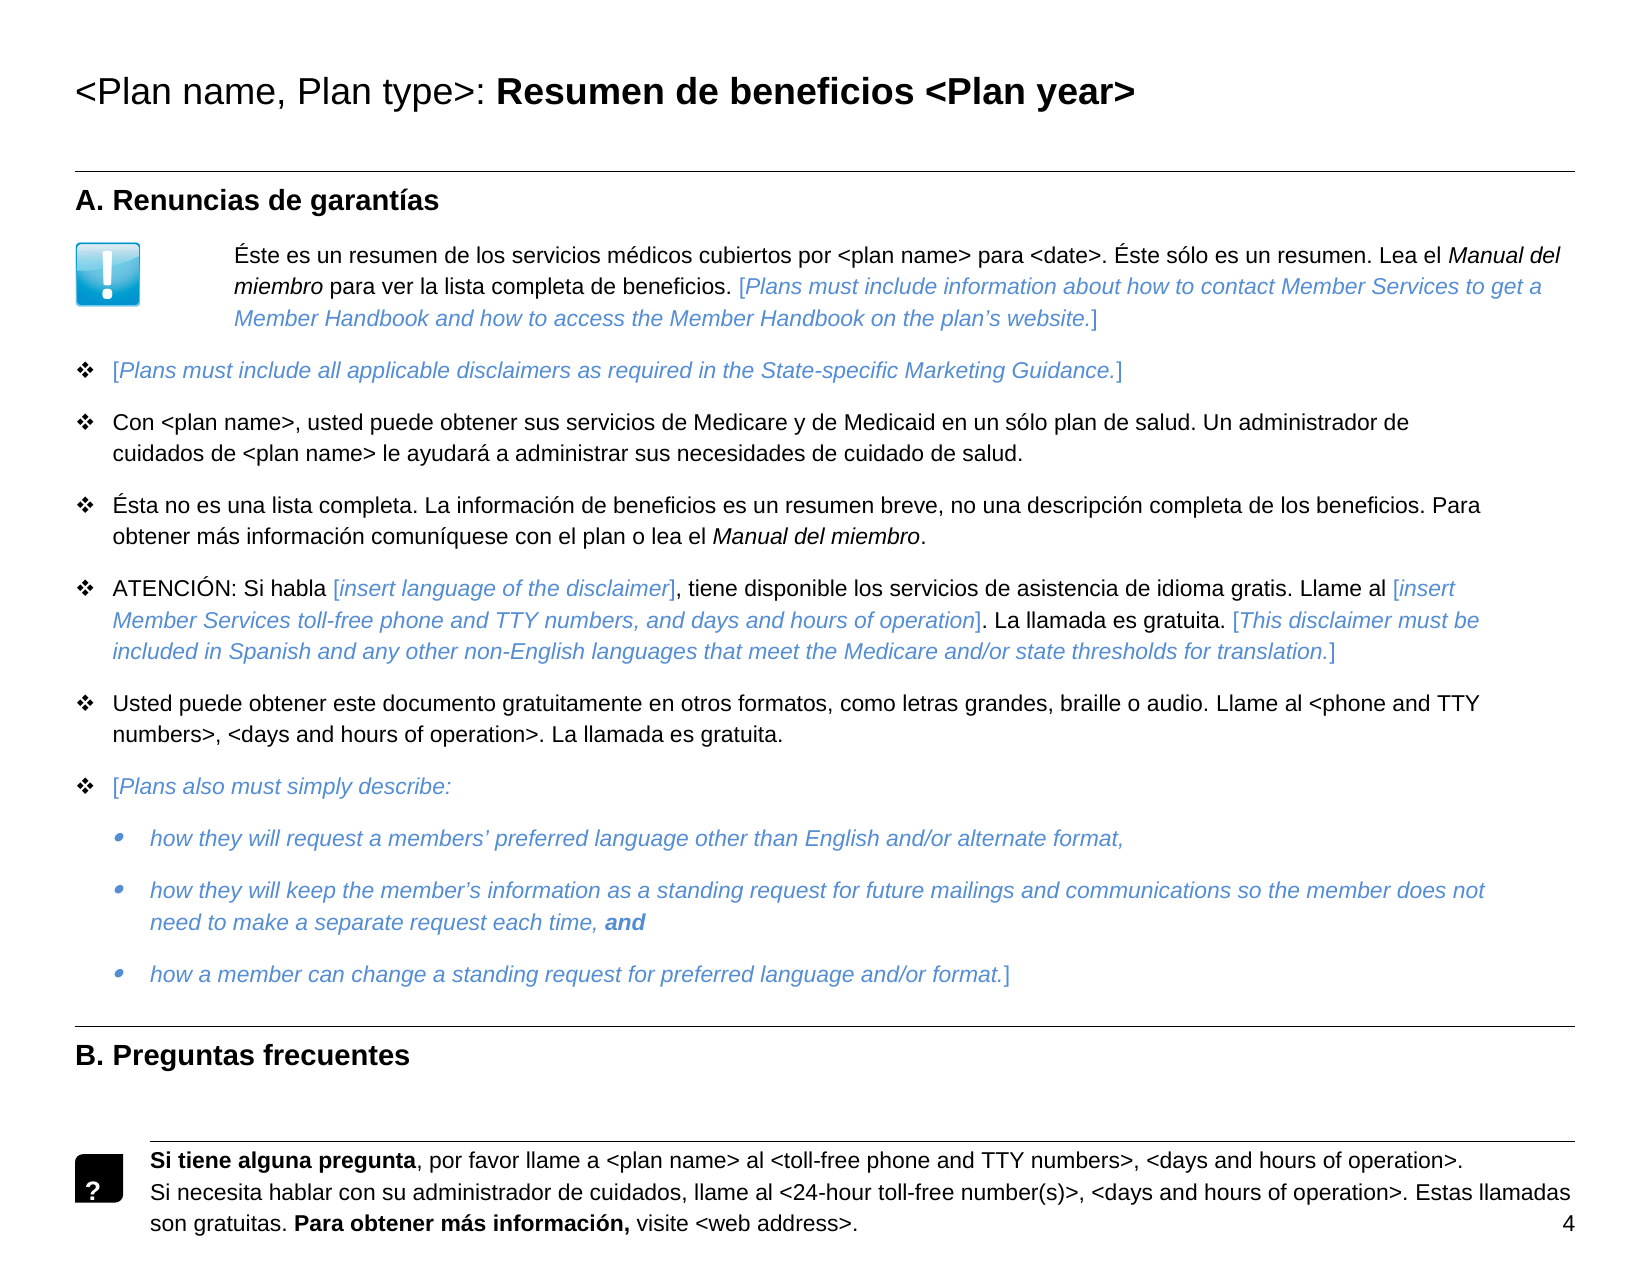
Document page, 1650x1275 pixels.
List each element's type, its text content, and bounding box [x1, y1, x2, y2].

text [Plans must include all applicable disclaimers as required in the State-specific Marketing Guidance.] [75, 353, 1500, 384]
subtitle B. Preguntas frecuentes [75, 1027, 1575, 1073]
text ATENCIÓN: Si habla [insert language of the disclaimer], tiene disponible los servicios de asistencia de idioma gratis. Llame al [insert Member Services toll-free phone and TTY numbers, and days and hours of operation]. La llamada es gratuita. [This disclaimer must be included in Spanish and any other non-English languages that meet the Medicare and/or state thresholds for translation.] [75, 572, 1500, 666]
list how they will request a members’ preferred language other than English and/or alternate format, [112, 822, 1500, 853]
text Usted puede obtener este documento gratuitamente en otros formatos, como letras grandes, braille o audio. Llame al <phone and TTY numbers>, <days and hours of operation>. La llamada es gratuita. [75, 686, 1500, 749]
text Éste es un resumen de los servicios médicos cubiertos por <plan name> para <date>. Éste sólo es un resumen. Lea el Manual del miembro para ver la lista completa de beneficios. [Plans must include information about how to contact Member Services to get a Member Handbook and how to access the Member Handbook on the plan’s website.] [150, 238, 1575, 332]
picture [75, 245, 141, 307]
subtitle A. Renuncias de garantías [75, 172, 1575, 218]
list how they will keep the member’s information as a standing request for future mailings and communications so the member does not need to make a separate request each time, and [112, 874, 1500, 936]
text Con <plan name>, usted puede obtener sus servicios de Medicare y de Medicaid en un sólo plan de salud. Un administrador de cuidados de <plan name> le ayudará a administrar sus necesidades de cuidado de salud. [75, 405, 1500, 468]
text [Plans also must simply describe: [75, 770, 1500, 801]
text Ésta no es una lista completa. La información de beneficios es un resumen breve, no una descripción completa de los beneficios. Para obtener más información comuníquese con el plan o lea el Manual del miembro. [75, 488, 1500, 551]
list how a member can change a standing request for preferred language and/or format.] [112, 957, 1500, 988]
